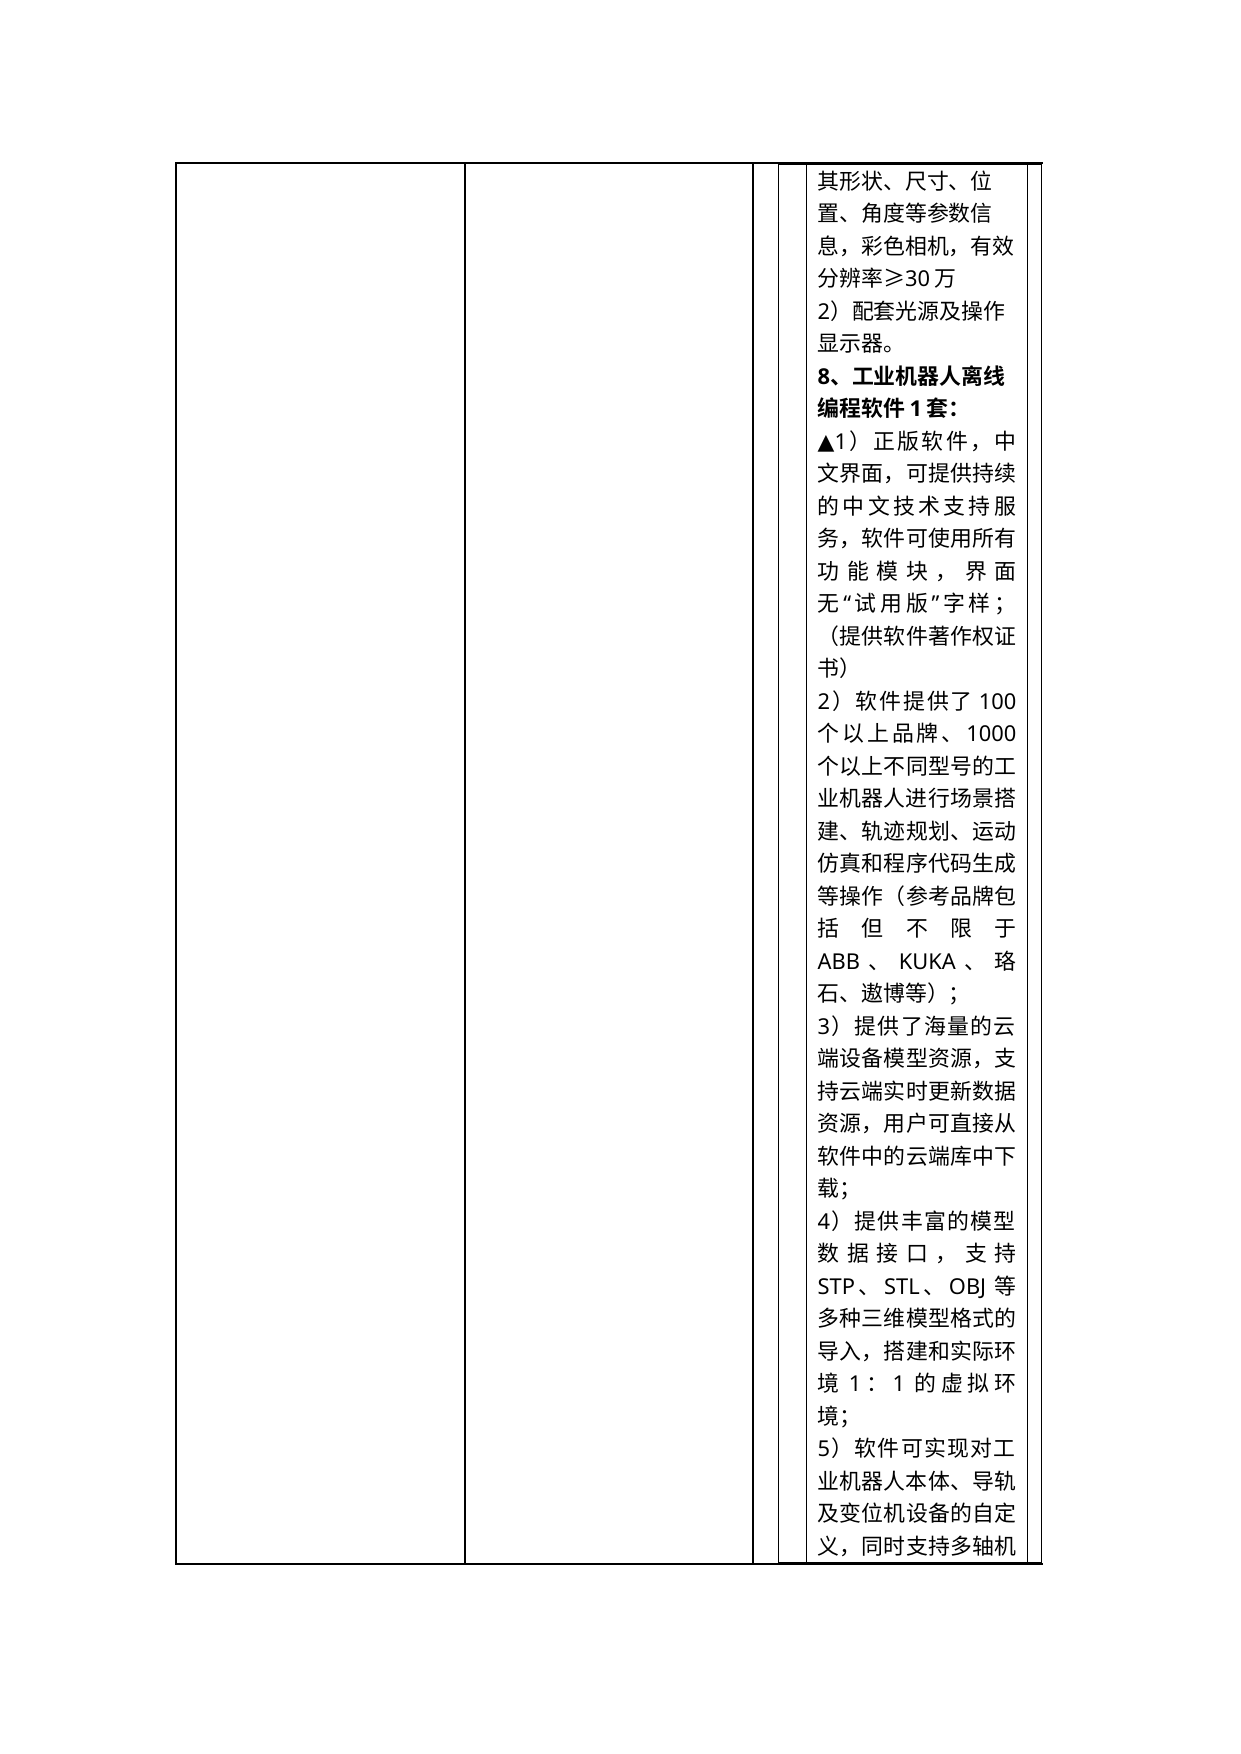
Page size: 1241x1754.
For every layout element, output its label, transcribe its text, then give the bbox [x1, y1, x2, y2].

table_cell [1028, 165, 1041, 1562]
table_cell [779, 165, 806, 1562]
table_cell [754, 164, 778, 1563]
table_cell 1 [177, 164, 464, 1563]
table_cell [807, 165, 1027, 1562]
table_cell [466, 164, 752, 1563]
